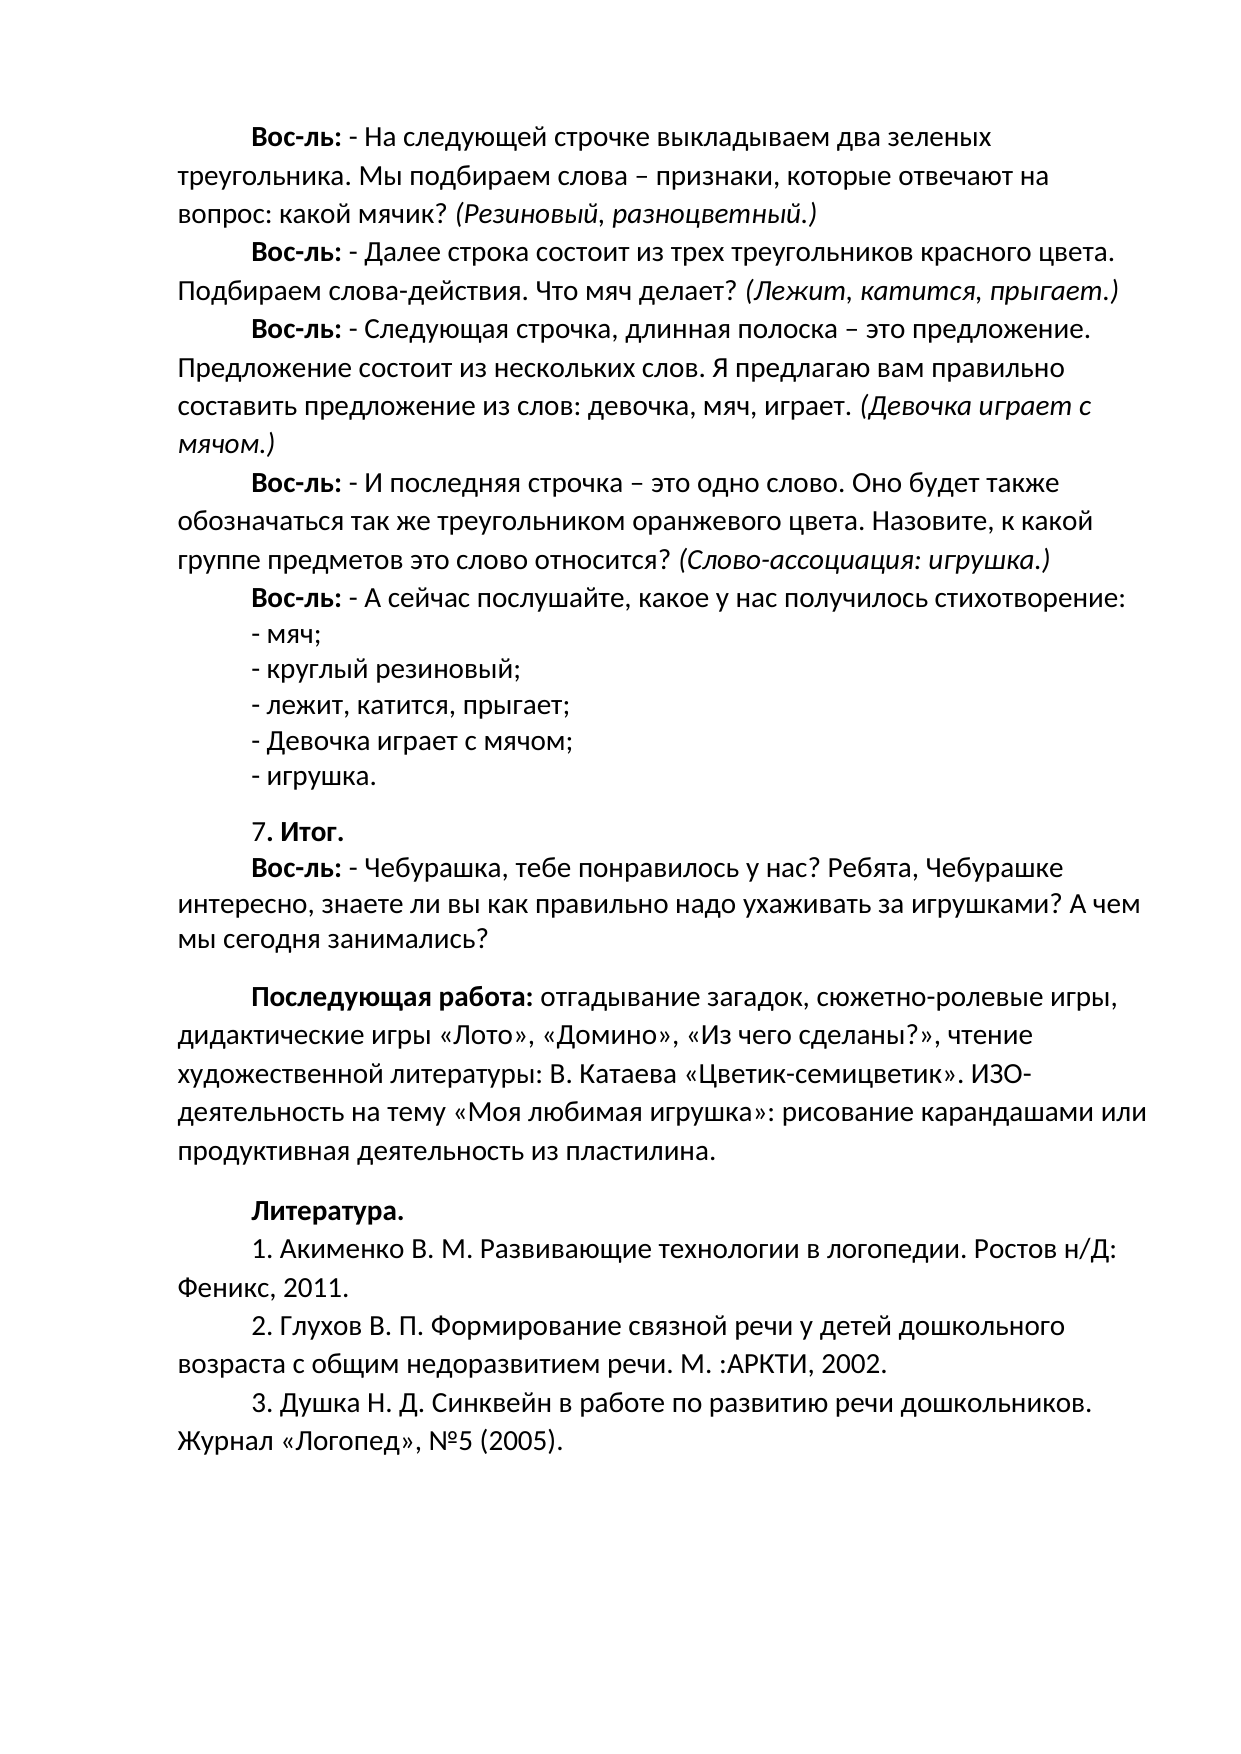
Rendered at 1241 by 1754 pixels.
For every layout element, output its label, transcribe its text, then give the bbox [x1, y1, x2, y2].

text - лежит, катится, прыгает; [177, 686, 1152, 722]
text Вос-ль: - Следующая строчка, длинная полоска – это предложение. Предложение состоит из нескольких слов. Я предлагаю вам правильно составить предложение из слов: девочка, мяч, играет. (Девочка играет с мячом.) [177, 310, 1152, 461]
text - игрушка. [177, 757, 1152, 793]
text 2. Глухов В. П. Формирование связной речи у детей дошкольного возраста с общим недоразвитием речи. М. :АРКТИ, 2002. [177, 1307, 1152, 1381]
text - мяч; [177, 615, 1152, 651]
text Вос-ль: - На следующей строчке выкладываем два зеленых треугольника. Мы подбираем слова – признаки, которые отвечают на вопрос: какой мячик? (Резиновый, разноцветный.) [177, 118, 1152, 231]
text - Девочка играет с мячом; [177, 722, 1152, 757]
text Вос-ль: - И последняя строчка – это одно слово. Оно будет также обозначаться так же треугольником оранжевого цвета. Назовите, к какой группе предметов это слово относится? (Слово-ассоциация: игрушка.) [177, 464, 1152, 577]
text 7. Итог. [177, 813, 1152, 849]
text 1. Акименко В. М. Развивающие технологии в логопедии. Ростов н/Д: Феникс, 2011. [177, 1230, 1152, 1304]
text 3. Душка Н. Д. Синквейн в работе по развитию речи дошкольников. Журнал «Логопед», №5 (2005). [177, 1384, 1152, 1458]
text Вос-ль: - А сейчас послушайте, какое у нас получилось стихотворение: [177, 579, 1152, 615]
text - круглый резиновый; [177, 651, 1152, 686]
text Вос-ль: - Далее строка состоит из трех треугольников красного цвета. Подбираем слова-действия. Что мяч делает? (Лежит, катится, прыгает.) [177, 233, 1152, 307]
text Вос-ль: - Чебурашка, тебе понравилось у нас? Ребята, Чебурашке интересно, знаете ли вы как правильно надо ухаживать за игрушками? А чем мы сегодня занимались? [177, 849, 1152, 956]
text Последующая работа: отгадывание загадок, сюжетно-ролевые игры, дидактические игры «Лото», «Домино», «Из чего сделаны?», чтение художественной литературы: В. Катаева «Цветик-семицветик». ИЗО-деятельность на тему «Моя любимая игрушка»: рисование карандашами или продуктивная деятельность из пластилина. [177, 978, 1152, 1167]
text Литература. [177, 1192, 1152, 1227]
